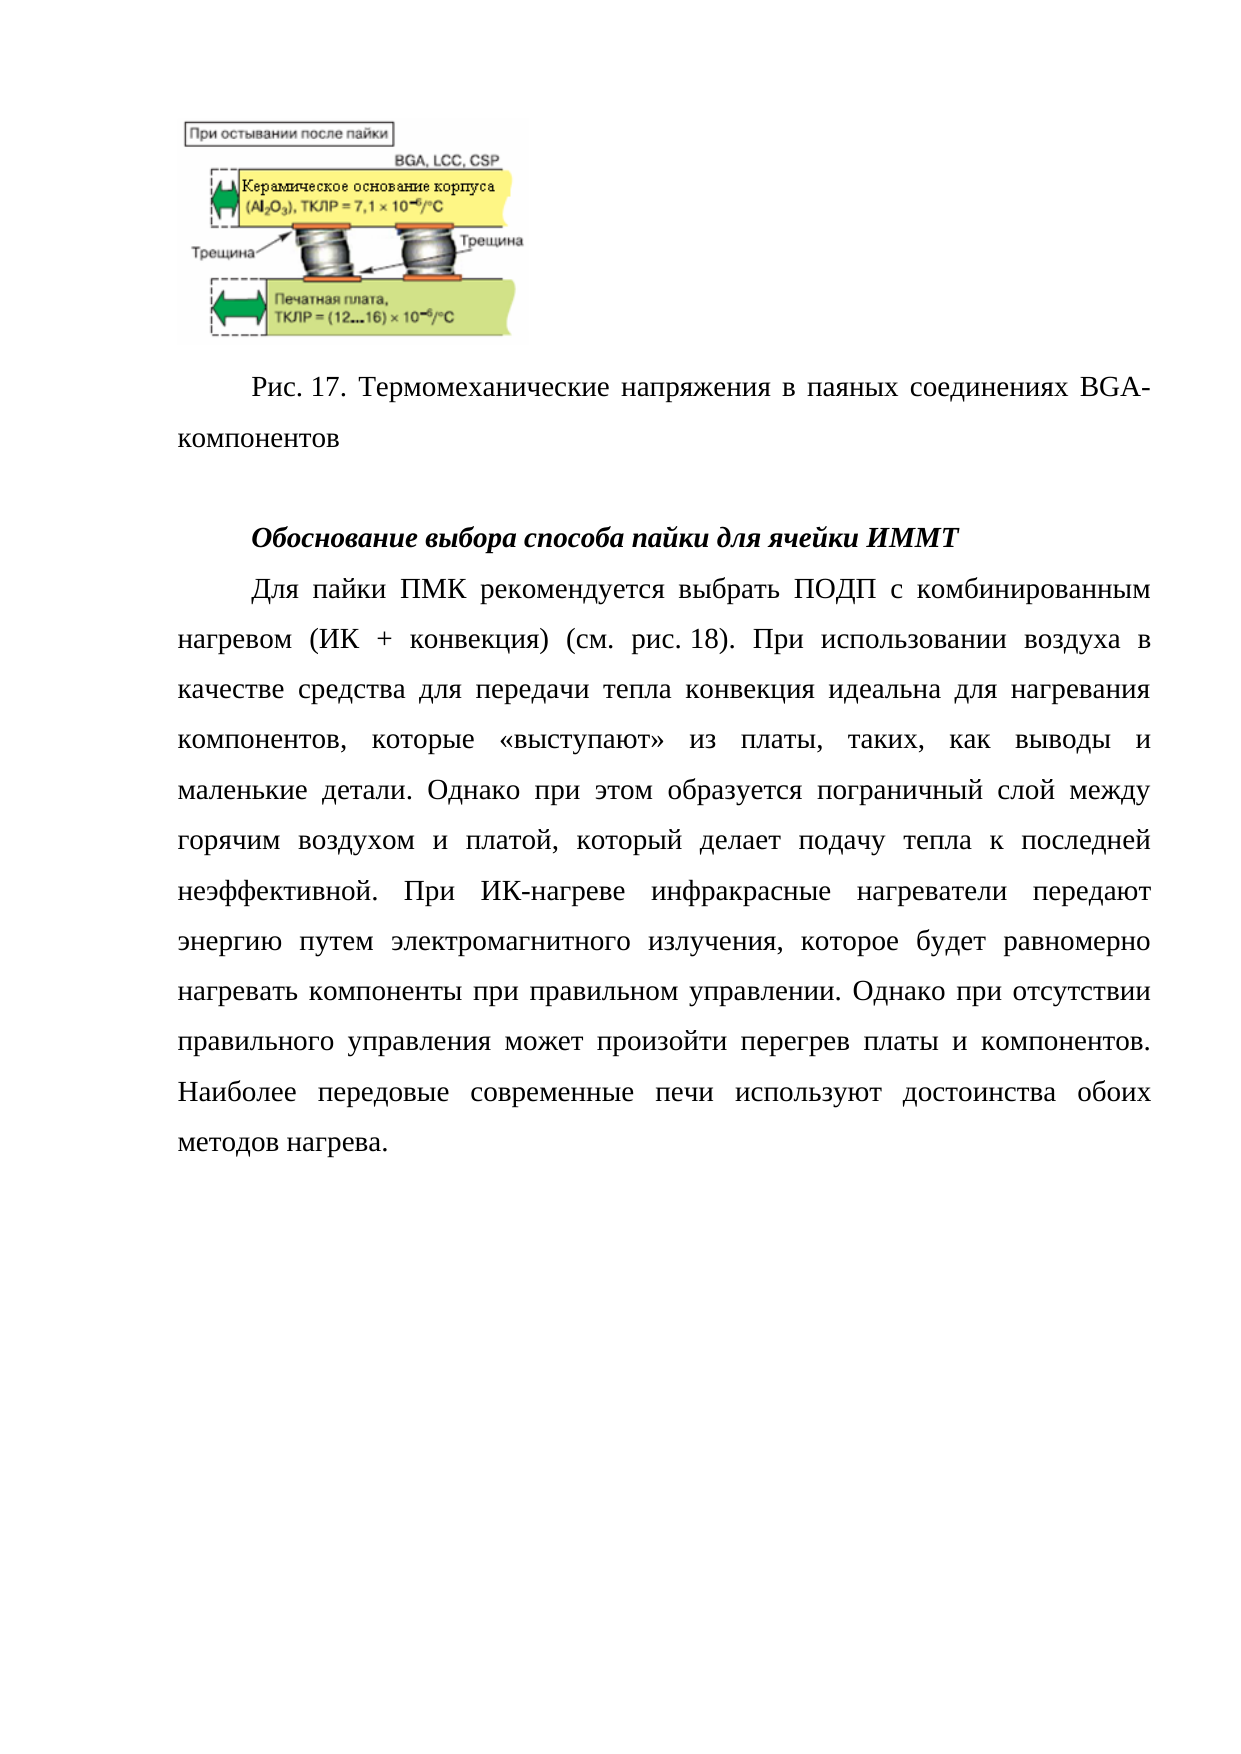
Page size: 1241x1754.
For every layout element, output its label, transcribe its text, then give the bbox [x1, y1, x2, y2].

text Для пайки ПМК рекомендуется выбрать ПОДП с комбинированным нагревом (ИК + конвекция) (см. рис. 18). При использовании воздуха в качестве средства для передачи тепла конвекция идеальна для нагревания компонентов, которые «выступают» из платы, таких, как выводы и маленькие детали. Однако при этом образуется пограничный слой между горячим воздухом и платой, который делает подачу тепла к последней неэффективной. При ИК-нагреве инфракрасные нагреватели передают энергию путем электромагнитного излучения, которое будет равномерно нагревать компоненты при правильном управлении. Однако при отсутствии правильного управления может произойти перегрев платы и компонентов. Наиболее передовые современные печи используют достоинства обоих методов нагрева. [177, 571, 1152, 1158]
picture [177, 118, 529, 345]
text Рис. 17. Термомеханические напряжения в паяных соединениях BGA-компонентов [177, 369, 1152, 453]
text Обоснование выбора способа пайки для ячейки ИММТ [177, 520, 1152, 554]
